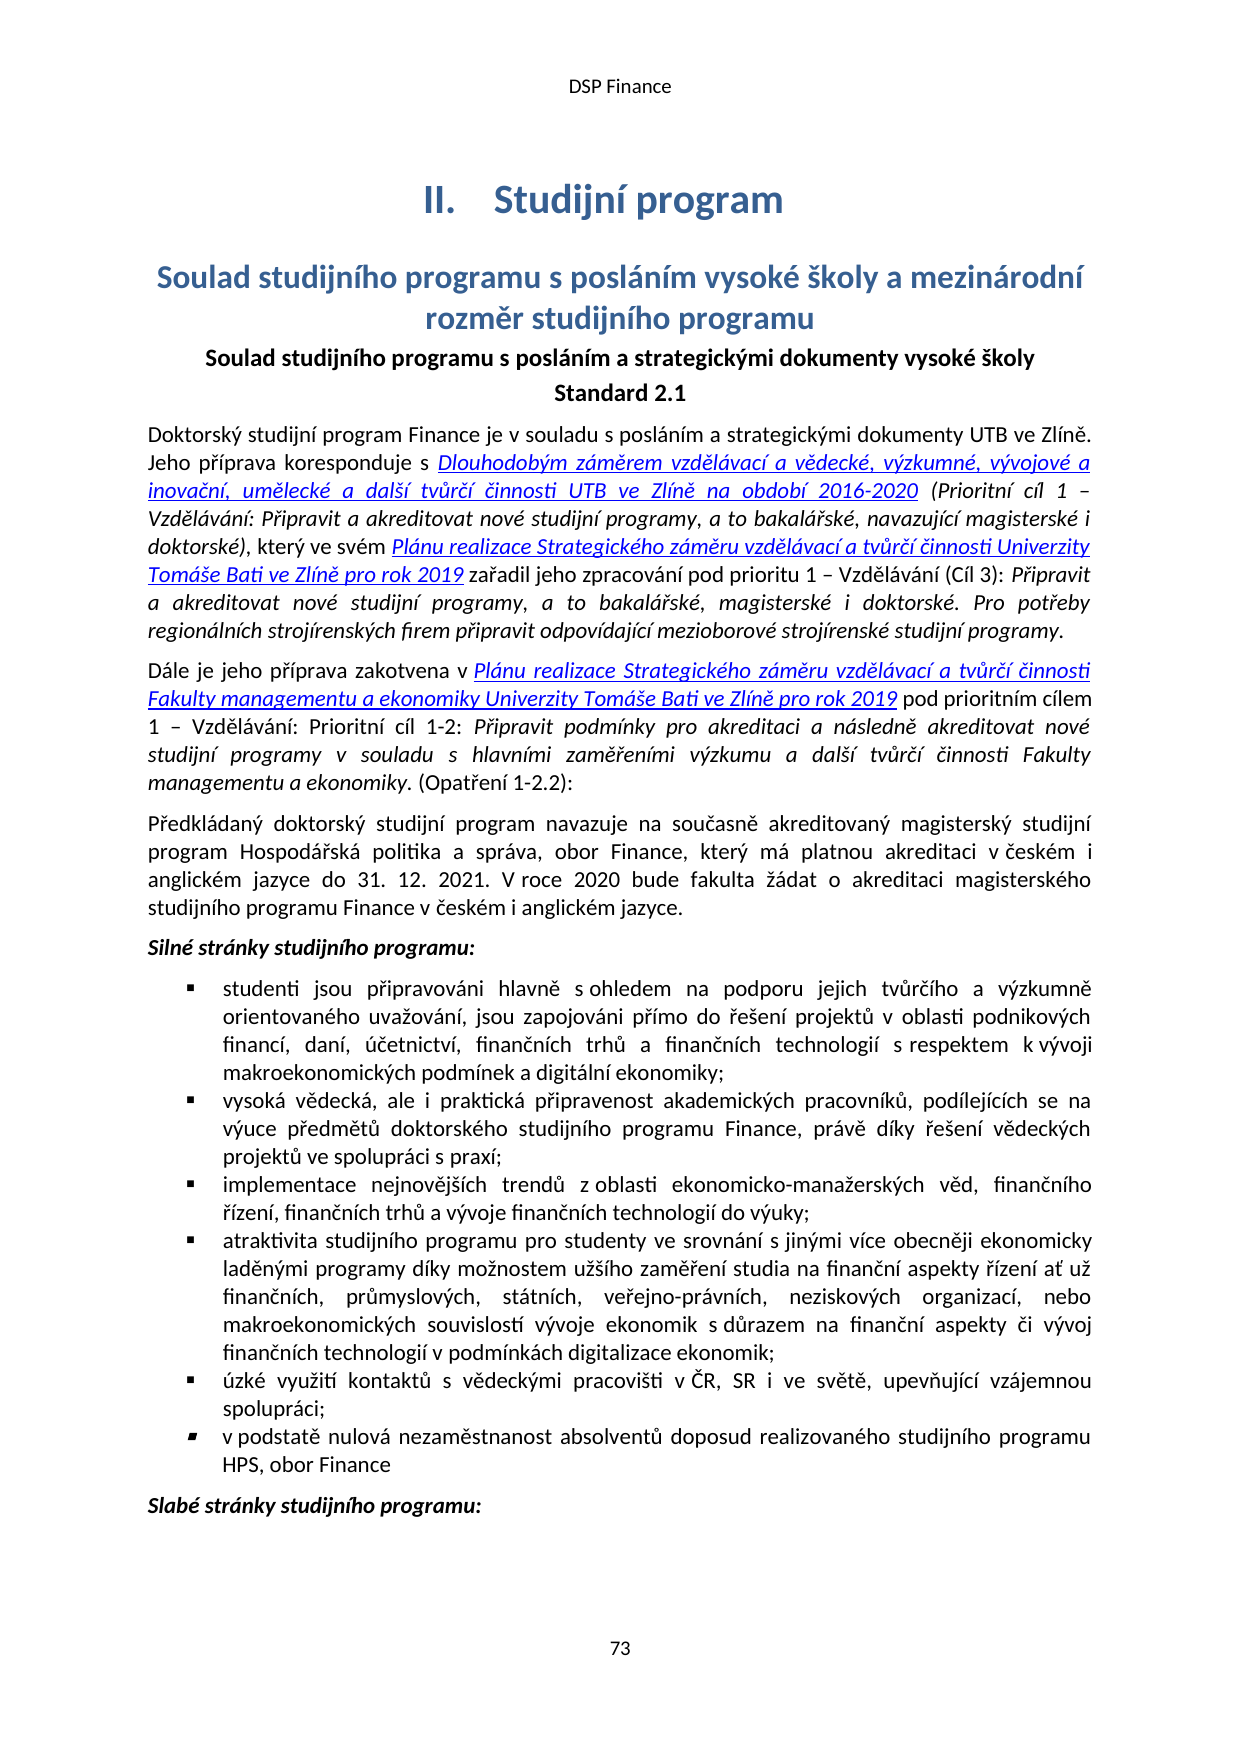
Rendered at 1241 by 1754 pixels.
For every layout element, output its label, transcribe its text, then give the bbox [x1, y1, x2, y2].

text Doktorský studijní program Finance je v souladu s posláním a strategickými dokumenty UTB ve Zlíně. Jeho příprava koresponduje s Dlouhodobým záměrem vzdělávací a vědecké, výzkumné, vývojové a inovační, umělecké a další tvůrčí činnosti UTB ve Zlíně na období 2016-2020 (Prioritní cíl 1 – Vzdělávání: Připravit a akreditovat nové studijní programy, a to bakalářské, navazující magisterské i doktorské), který ve svém Plánu realizace Strategického záměru vzdělávací a tvůrčí činnosti Univerzity Tomáše Bati ve Zlíně pro rok 2019 zařadil jeho zpracování pod prioritu 1 – Vzdělávání (Cíl 3): Připravit a akreditovat nové studijní programy, a to bakalářské, magisterské i doktorské. Pro potřeby regionálních strojírenských firem připravit odpovídající mezioborové strojírenské studijní programy. [148, 420, 1093, 644]
text Silné stránky studijního programu: [148, 933, 1093, 962]
list v podstatě nulová nezaměstnanost absolventů doposud realizovaného studijního programu HPS, obor Finance [185, 1422, 1093, 1478]
subtitle Standard 2.1 [148, 377, 1093, 407]
subtitle Soulad studijního programu s posláním a strategickými dokumenty vysoké školy [148, 342, 1093, 372]
text Dále je jeho příprava zakotvena v Plánu realizace Strategického záměru vzdělávací a tvůrčí činnosti Fakulty managementu a ekonomiky Univerzity Tomáše Bati ve Zlíně pro rok 2019 pod prioritním cílem 1 – Vzdělávání: Prioritní cíl 1-2: Připravit podmínky pro akreditaci a následně akreditovat nové studijní programy v souladu s hlavními zaměřeními výzkumu a další tvůrčí činnosti Fakulty managementu a ekonomiky. (Opatření 1-2.2): [148, 656, 1093, 796]
list vysoká vědecká, ale i praktická připravenost akademických pracovníků, podílejících se na výuce předmětů doktorského studijního programu Finance, právě díky řešení vědeckých projektů ve spolupráci s praxí; [185, 1086, 1093, 1170]
text Slabé stránky studijního programu: [148, 1491, 1093, 1519]
subtitle Soulad studijního programu s posláním vysoké školy a mezinárodní rozměr studijního programu [148, 256, 1093, 338]
list úzké využití kontaktů s vědeckými pracovišti v ČR, SR i ve světě, upevňující vzájemnou spolupráci; [185, 1366, 1093, 1422]
list implementace nejnovějších trendů z oblasti ekonomicko-manažerských věd, finančního řízení, finančních trhů a vývoje finančních technologií do výuky; [185, 1170, 1093, 1226]
text Předkládaný doktorský studijní program navazuje na současně akreditovaný magisterský studijní program Hospodářská politika a správa, obor Finance, který má platnou akreditaci v českém i anglickém jazyce do 31. 12. 2021. V roce 2020 bude fakulta žádat o akreditaci magisterského studijního programu Finance v českém i anglickém jazyce. [148, 809, 1093, 921]
subtitle Studijní program [148, 173, 1093, 223]
list studenti jsou připravováni hlavně s ohledem na podporu jejich tvůrčího a výzkumně orientovaného uvažování, jsou zapojováni přímo do řešení projektů v oblasti podnikových financí, daní, účetnictví, finančních trhů a finančních technologií s respektem k vývoji makroekonomických podmínek a digitální ekonomiky; [185, 974, 1093, 1086]
list atraktivita studijního programu pro studenty ve srovnání s jinými více obecněji ekonomicky laděnými programy díky možnostem užšího zaměření studia na finanční aspekty řízení ať už finančních, průmyslových, státních, veřejno-právních, neziskových organizací, nebo makroekonomických souvislostí vývoje ekonomik s důrazem na finanční aspekty či vývoj finančních technologií v podmínkách digitalizace ekonomik; [185, 1226, 1093, 1366]
